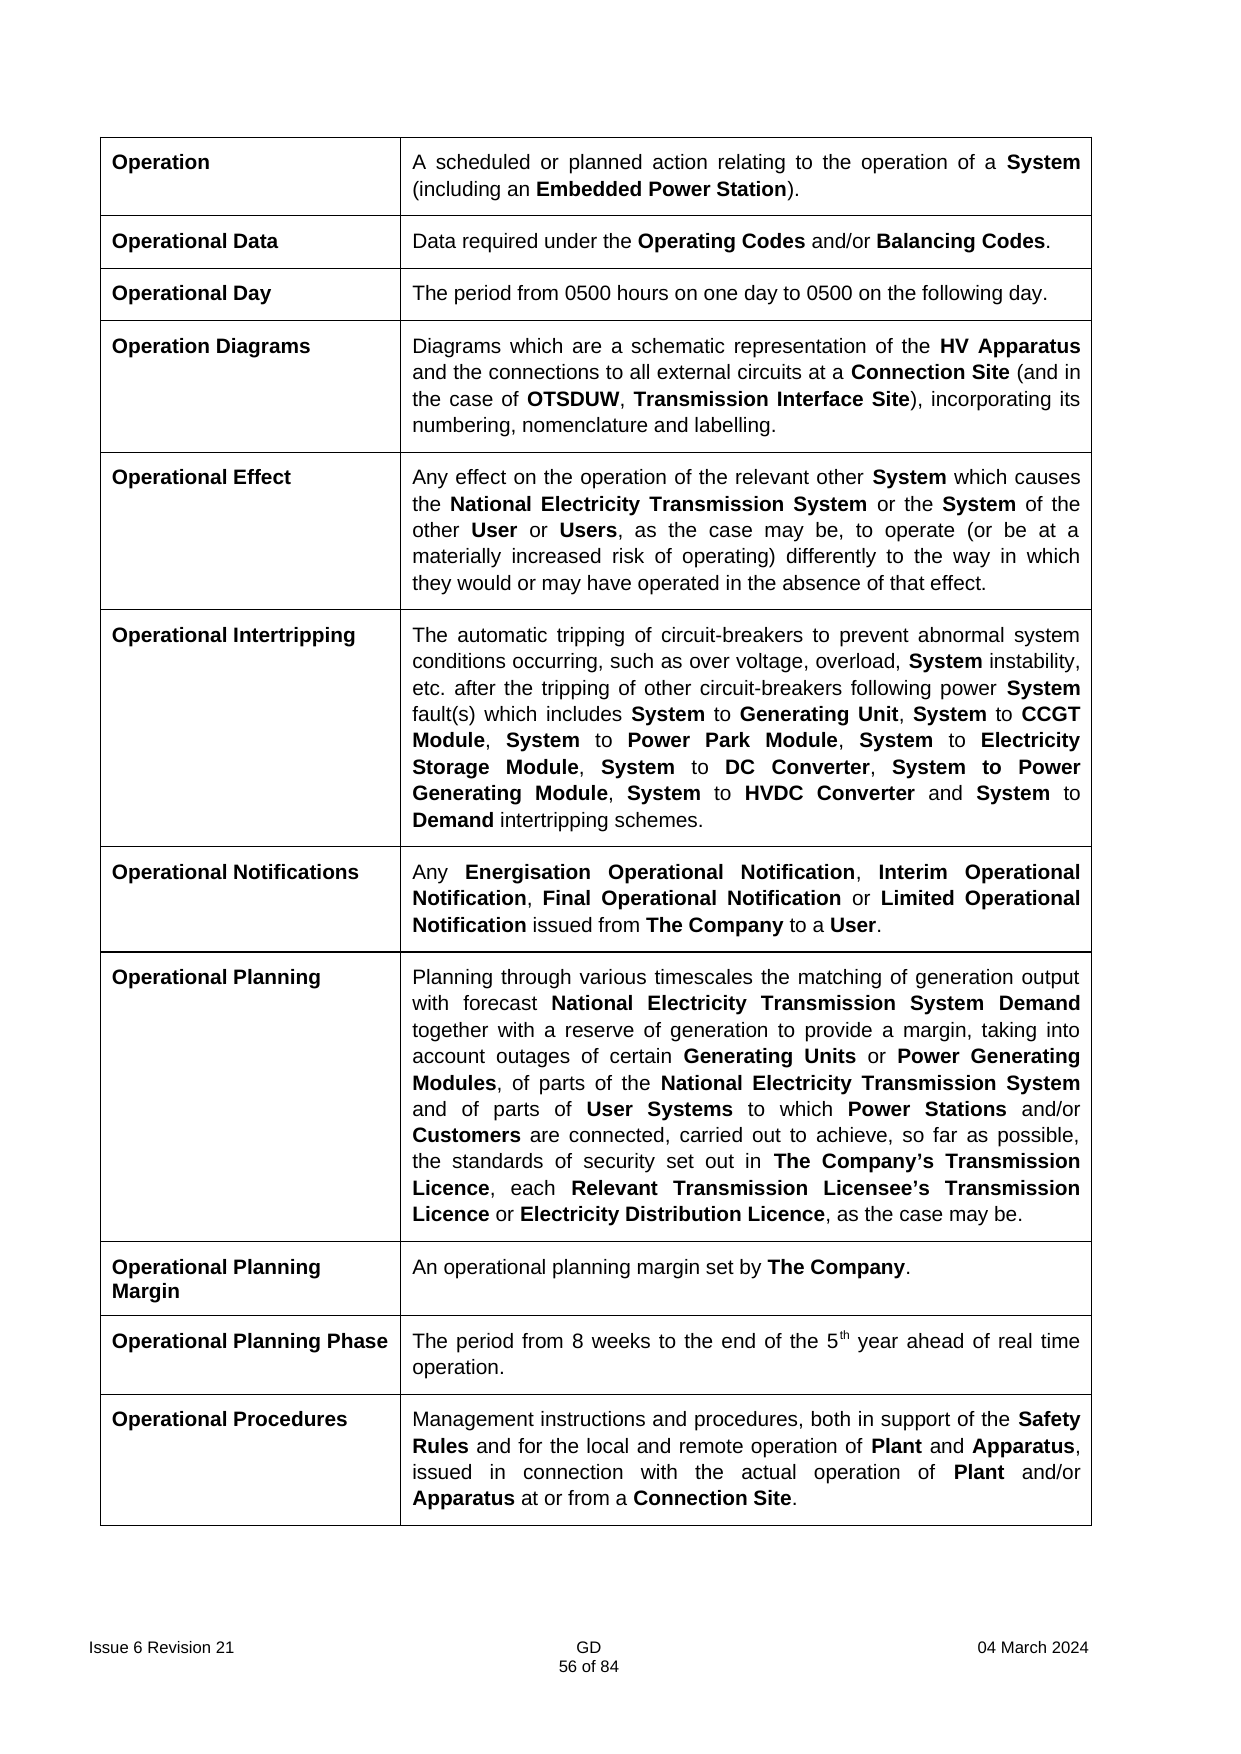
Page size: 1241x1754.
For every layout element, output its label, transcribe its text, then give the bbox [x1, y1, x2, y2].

table_cell Management instructions and procedures, both in support of the Safety Rules and for the local and remote operation of Plant and Apparatus, issued in connection with the actual operation of Plant and/or Apparatus at or from a Connection Site. [401, 1395, 1091, 1525]
table_cell Planning through various timescales the matching of generation output with forecast National Electricity Transmission System Demand together with a reserve of generation to provide a margin, taking into account outages of certain Generating Units or Power Generating Modules, of parts of the National Electricity Transmission System and of parts of User Systems to which Power Stations and/or Customers are connected, carried out to achieve, so far as possible, the standards of security set out in The Company’s Transmission Licence, each Relevant Transmission Licensee’s Transmission Licence or Electricity Distribution Licence, as the case may be. [401, 953, 1091, 1241]
table_cell A scheduled or planned action relating to the operation of a System (including an Embedded Power Station). [401, 138, 1091, 215]
table_cell Operational Effect [101, 453, 400, 609]
table_cell Operation [101, 138, 400, 215]
table_cell Operational Planning Phase [101, 1316, 400, 1394]
table_cell An operational planning margin set by The Company. [401, 1242, 1091, 1315]
table_cell Operational Day [101, 269, 400, 320]
table_cell Diagrams which are a schematic representation of the HV Apparatus and the connections to all external circuits at a Connection Site (and in the case of OTSDUW, Transmission Interface Site), incorporating its numbering, nomenclature and labelling. [401, 321, 1091, 452]
table_cell Operational Planning [101, 953, 400, 1241]
table_cell Data required under the Operating Codes and/or Balancing Codes. [401, 216, 1091, 268]
table_cell Operation Diagrams [101, 321, 400, 452]
table_cell The period from 8 weeks to the end of the 5th year ahead of real time operation. [401, 1316, 1091, 1394]
table_cell Operational Planning Margin [101, 1242, 400, 1315]
table_cell Operational Procedures [101, 1395, 400, 1525]
table_cell Operational Intertripping [101, 610, 400, 846]
table_cell The period from 0500 hours on one day to 0500 on the following day. [401, 269, 1091, 320]
table_cell The automatic tripping of circuit-breakers to prevent abnormal system conditions occurring, such as over voltage, overload, System instability, etc. after the tripping of other circuit-breakers following power System fault(s) which includes System to Generating Unit, System to CCGT Module, System to Power Park Module, System to Electricity Storage Module, System to DC Converter, System to Power Generating Module, System to HVDC Converter and System to Demand intertripping schemes. [401, 610, 1091, 846]
table_cell Any effect on the operation of the relevant other System which causes the National Electricity Transmission System or the System of the other User or Users, as the case may be, to operate (or be at a materially increased risk of operating) differently to the way in which they would or may have operated in the absence of that effect. [401, 453, 1091, 609]
table_cell Operational Data [101, 216, 400, 268]
table_cell Operational Notifications [101, 847, 400, 951]
table_cell Any Energisation Operational Notification, Interim Operational Notification, Final Operational Notification or Limited Operational Notification issued from The Company to a User. [401, 847, 1091, 951]
